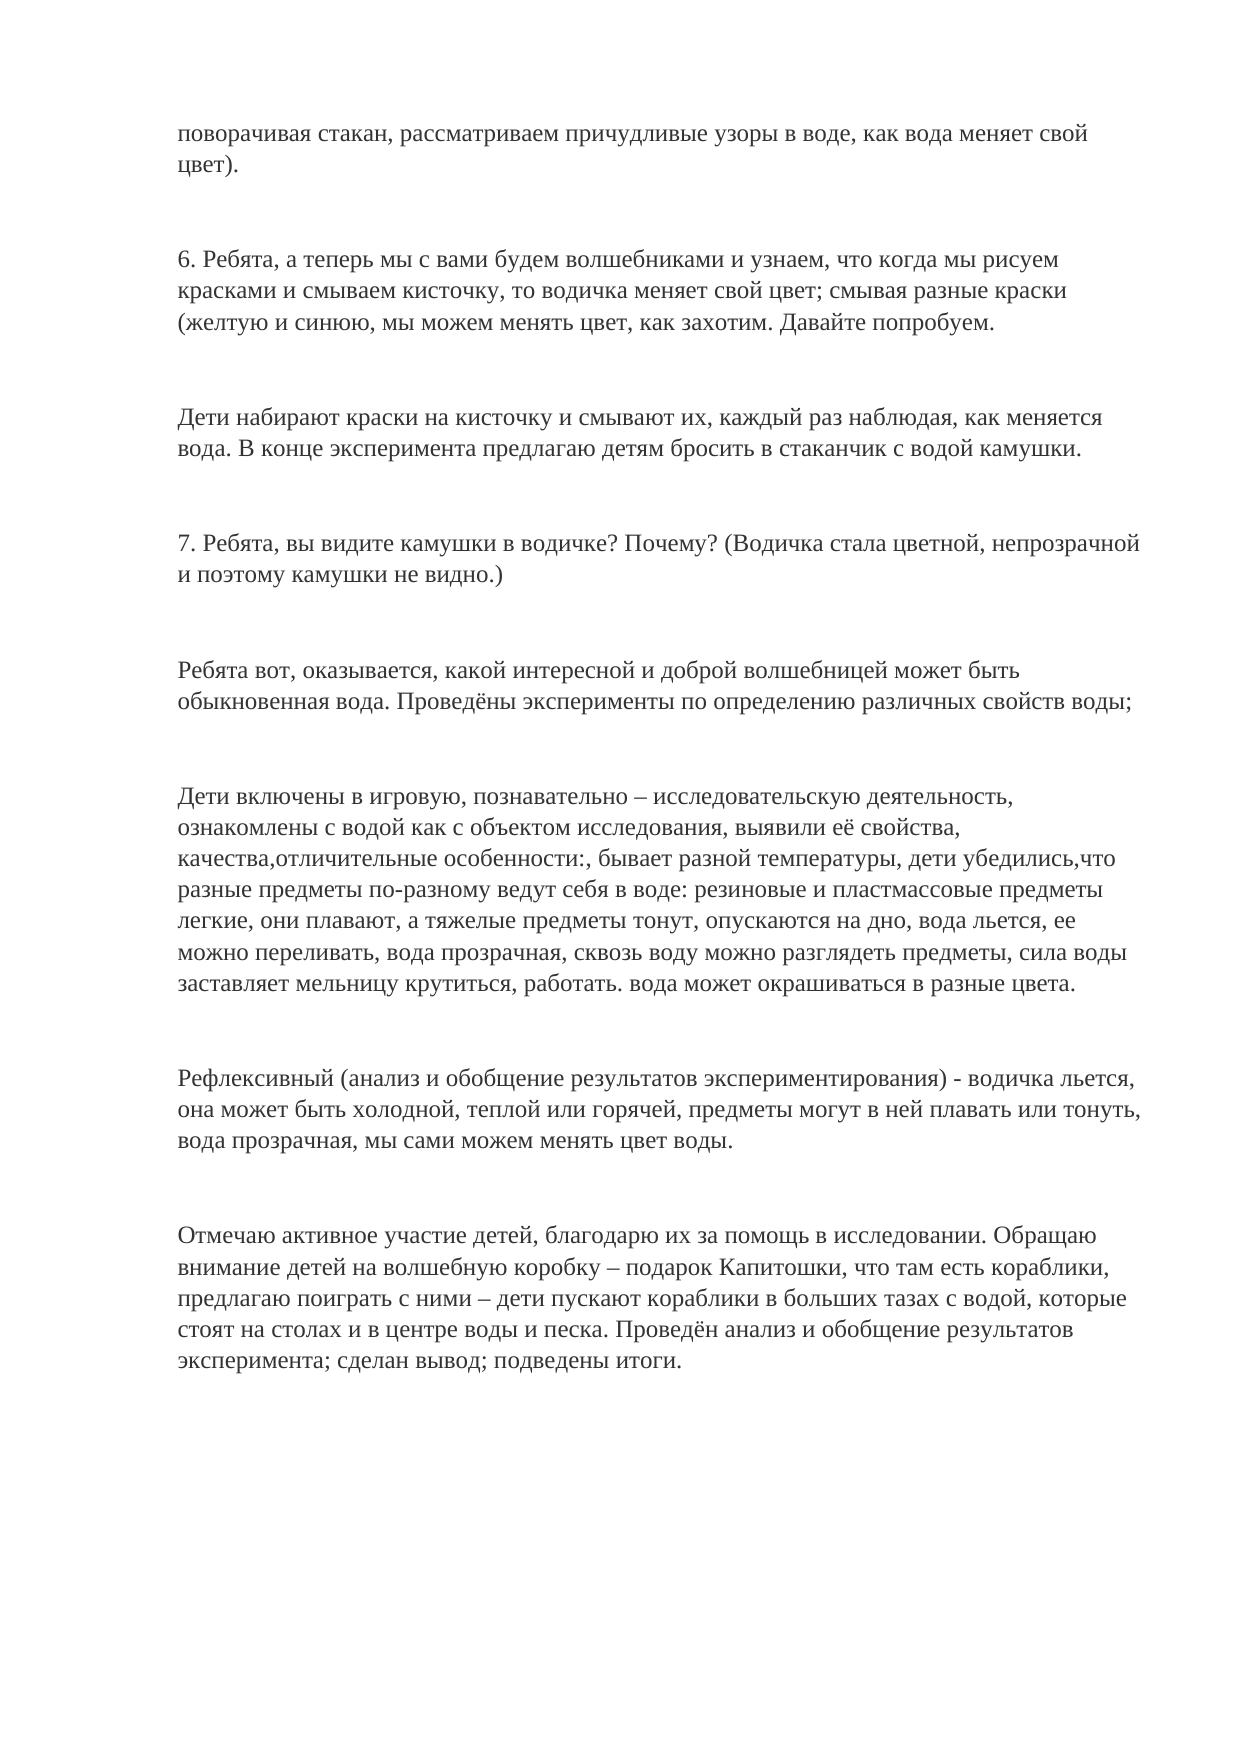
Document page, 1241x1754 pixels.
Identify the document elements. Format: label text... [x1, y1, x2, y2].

text 7. Ребята, вы видите камушки в водичке? Почему? (Водичка стала цветной, непрозрачной и поэтому камушки не видно.) [177, 528, 1152, 588]
text Дети включены в игровую, познавательно – исследовательскую деятельность, ознакомлены с водой как с объектом исследования, выявили её свойства, качества,отличительные особенности:, бывает разной температуры, дети убедились,что разные предметы по-разному ведут себя в воде: резиновые и пластмассовые предметы легкие, они плавают, а тяжелые предметы тонут, опускаются на дно, вода льется, ее можно переливать, вода прозрачная, сквозь воду можно разглядеть предметы, сила воды заставляет мельницу крутиться, работать. вода может окрашиваться в разные цвета. [177, 781, 1152, 996]
text Отмечаю активное участие детей, благодарю их за помощь в исследовании. Обращаю внимание детей на волшебную коробку – подарок Капитошки, что там есть кораблики, предлагаю поиграть с ними – дети пускают кораблики в больших тазах с водой, которые стоят на столах и в центре воды и песка. Проведён анализ и обобщение результатов эксперимента; сделан вывод; подведены итоги. [177, 1221, 1152, 1373]
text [177, 118, 1152, 178]
text Дети набирают краски на кисточку и смывают их, каждый раз наблюдая, как меняется вода. В конце эксперимента предлагаю детям бросить в стаканчик с водой камушки. [177, 402, 1152, 462]
text 6. Ребята, а теперь мы с вами будем волшебниками и узнаем, что когда мы рисуем красками и смываем кисточку, то водичка меняет свой цвет; смывая разные краски (желтую и синюю, мы можем менять цвет, как захотим. Давайте попробуем. [177, 244, 1152, 335]
text Рефлексивный (анализ и обобщение результатов экспериментирования) - водичка льется, она может быть холодной, теплой или горячей, предметы могут в ней плавать или тонуть, вода прозрачная, мы сами можем менять цвет воды. [177, 1063, 1152, 1154]
text Ребята вот, оказывается, какой интересной и доброй волшебницей может быть обыкновенная вода. Проведёны эксперименты по определению различных свойств воды; [177, 655, 1152, 715]
